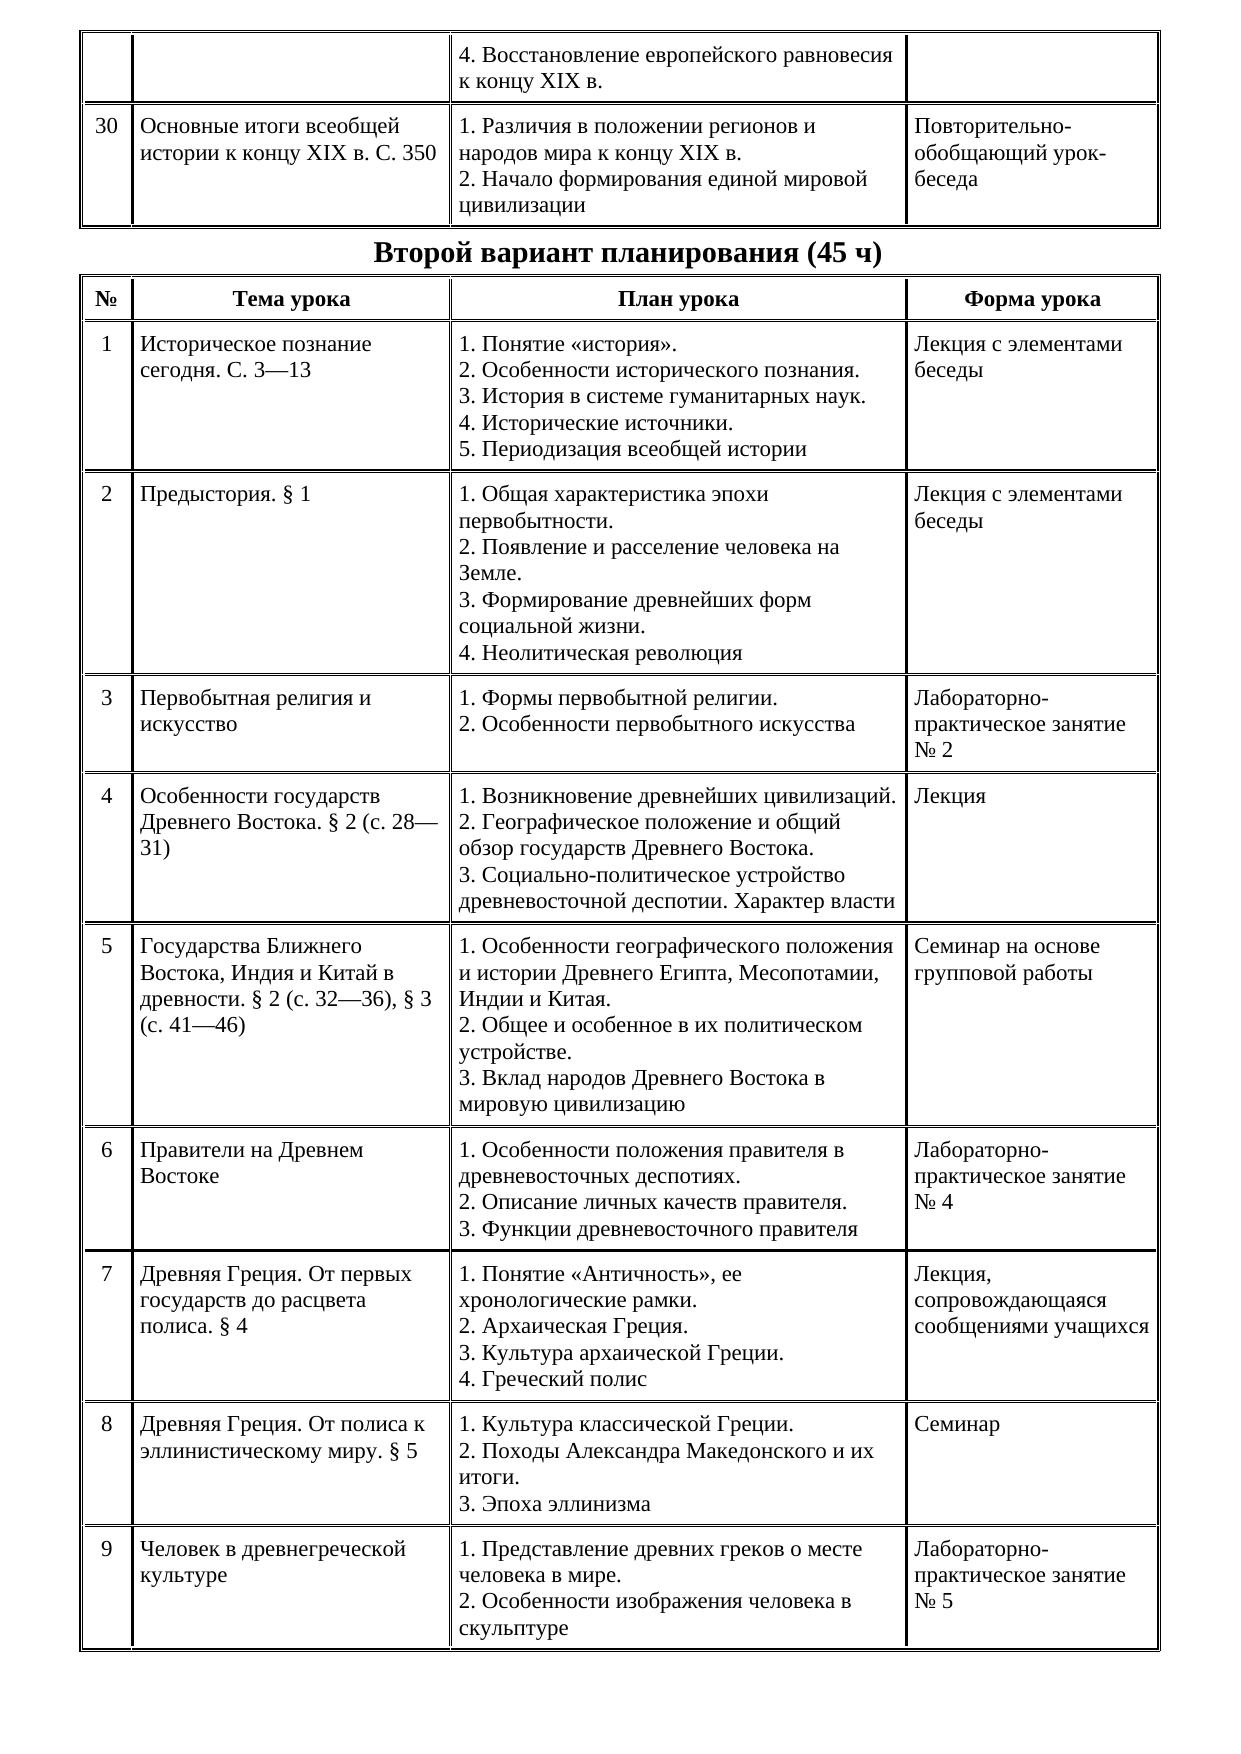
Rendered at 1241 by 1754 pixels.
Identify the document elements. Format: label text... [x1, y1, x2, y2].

table_cell Человек в древнегреческой культуре [132, 1527, 451, 1648]
table_cell 2 [83, 469, 131, 673]
table_cell Древняя Греция. От первых государств до расцвета полиса. § 4 [134, 1252, 449, 1399]
table_cell 1. Понятие «Античность», ее хронологические рамки. 2. Архаическая Греция. 3. Культура архаической Греции. 4. Греческий полис [452, 1252, 905, 1399]
table_cell 6 [83, 1125, 131, 1249]
table_cell 1. Понятие «история». 2. Особенности исторического познания. 3. История в системе гуманитарных наук. 4. Исторические источники. 5. Периодизация всеобщей истории [452, 322, 905, 469]
table_cell Древняя Греция. От полиса к эллинистическому миру. § 5 [134, 1403, 449, 1524]
table_cell Лабораторно-практическое занятие № 4 [908, 1125, 1158, 1249]
table_cell 1. Возникновение древнейших цивилизаций. 2. Географическое положение и общий обзор государств Древнего Востока. 3. Социально-политическое устройство древневосточной деспотии. Характер власти [452, 774, 905, 921]
table_cell 9 [81, 1524, 132, 1648]
table_cell 1 [81, 319, 132, 469]
table_cell Предыстория. § 1 [134, 473, 449, 673]
table_cell Особенности государств Древнего Востока. § 2 (с. 28—31) [134, 774, 449, 921]
table_cell 4 [81, 771, 132, 921]
table_cell Повторительно-обобщающий урок-беседа [906, 101, 1158, 225]
table_cell Государства Ближнего Востока, Индия и Китай в древности. § 2 (с. 32—36), § 3 (с. 41—46) [134, 925, 449, 1124]
table_cell 1. Культура классической Греции. 2. Походы Александра Македонского и их итоги. 3. Эпоха эллинизма [452, 1403, 905, 1524]
table_cell Семинар [908, 1400, 1158, 1524]
table_cell 7 [83, 1249, 131, 1399]
table_cell 8 [83, 1400, 131, 1524]
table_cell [451, 33, 906, 101]
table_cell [132, 33, 451, 101]
table_header План урока [451, 277, 906, 319]
table_cell Правители на Древнем Востоке [134, 1128, 449, 1249]
table_cell Основные итоги всеобщей истории к концу XIX в. С. 350 [132, 105, 451, 225]
table_cell Семинар на основе групповой работы [908, 921, 1158, 1124]
table_header № [83, 275, 132, 319]
table_cell 1. Представление древних греков о месте человека в мире. 2. Особенности изображения человека в скульптуре [451, 1527, 906, 1648]
table_cell 5 [83, 921, 131, 1124]
table_cell Лекция, сопровождающаяся сообщениями учащихся [908, 1249, 1157, 1399]
table_cell 3 [81, 673, 132, 771]
table_cell 1. Общая характеристика эпохи первобытности. 2. Появление и расселение человека на Земле. 3. Формирование древнейших форм социальной жизни. 4. Неолитическая революция [452, 473, 905, 673]
table_header Тема урока [132, 277, 451, 319]
text Второй вариант планирования (45 ч) [89, 234, 1167, 268]
table_cell 1. Особенности положения правителя в древневосточных деспотиях. 2. Описание личных качеств правителя. 3. Функции древневосточного правителя [452, 1128, 905, 1249]
table_cell Историческое познание сегодня. С. 3—13 [134, 322, 449, 469]
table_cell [906, 33, 1157, 101]
table_cell Лекция с элементами беседы [908, 469, 1158, 673]
table_cell 1. Особенности географического положения и истории Древнего Египта, Месопотамии, Индии и Китая. 2. Общее и особенное в их политическом устройстве. 3. Вклад народов Древнего Востока в мировую цивилизацию [452, 925, 905, 1124]
table_cell 29 [83, 31, 132, 101]
table_header Форма урока [906, 277, 1157, 319]
table_cell Лекция с элементами беседы [906, 319, 1159, 469]
table_cell 30 [83, 101, 132, 225]
table_cell Лабораторно-практическое занятие № 2 [906, 673, 1159, 771]
table_cell Лабораторно-практическое занятие № 5 [906, 1524, 1159, 1648]
table_cell Лекция [906, 771, 1159, 921]
table_cell 1. Различия в положении регионов и народов мира к концу XIX в. 2. Начало формирования единой мировой цивилизации [451, 105, 906, 225]
table_cell 1. Формы первобытной религии. 2. Особенности первобытного искусства [452, 676, 905, 771]
table_cell Первобытная религия и искусство [134, 676, 449, 771]
